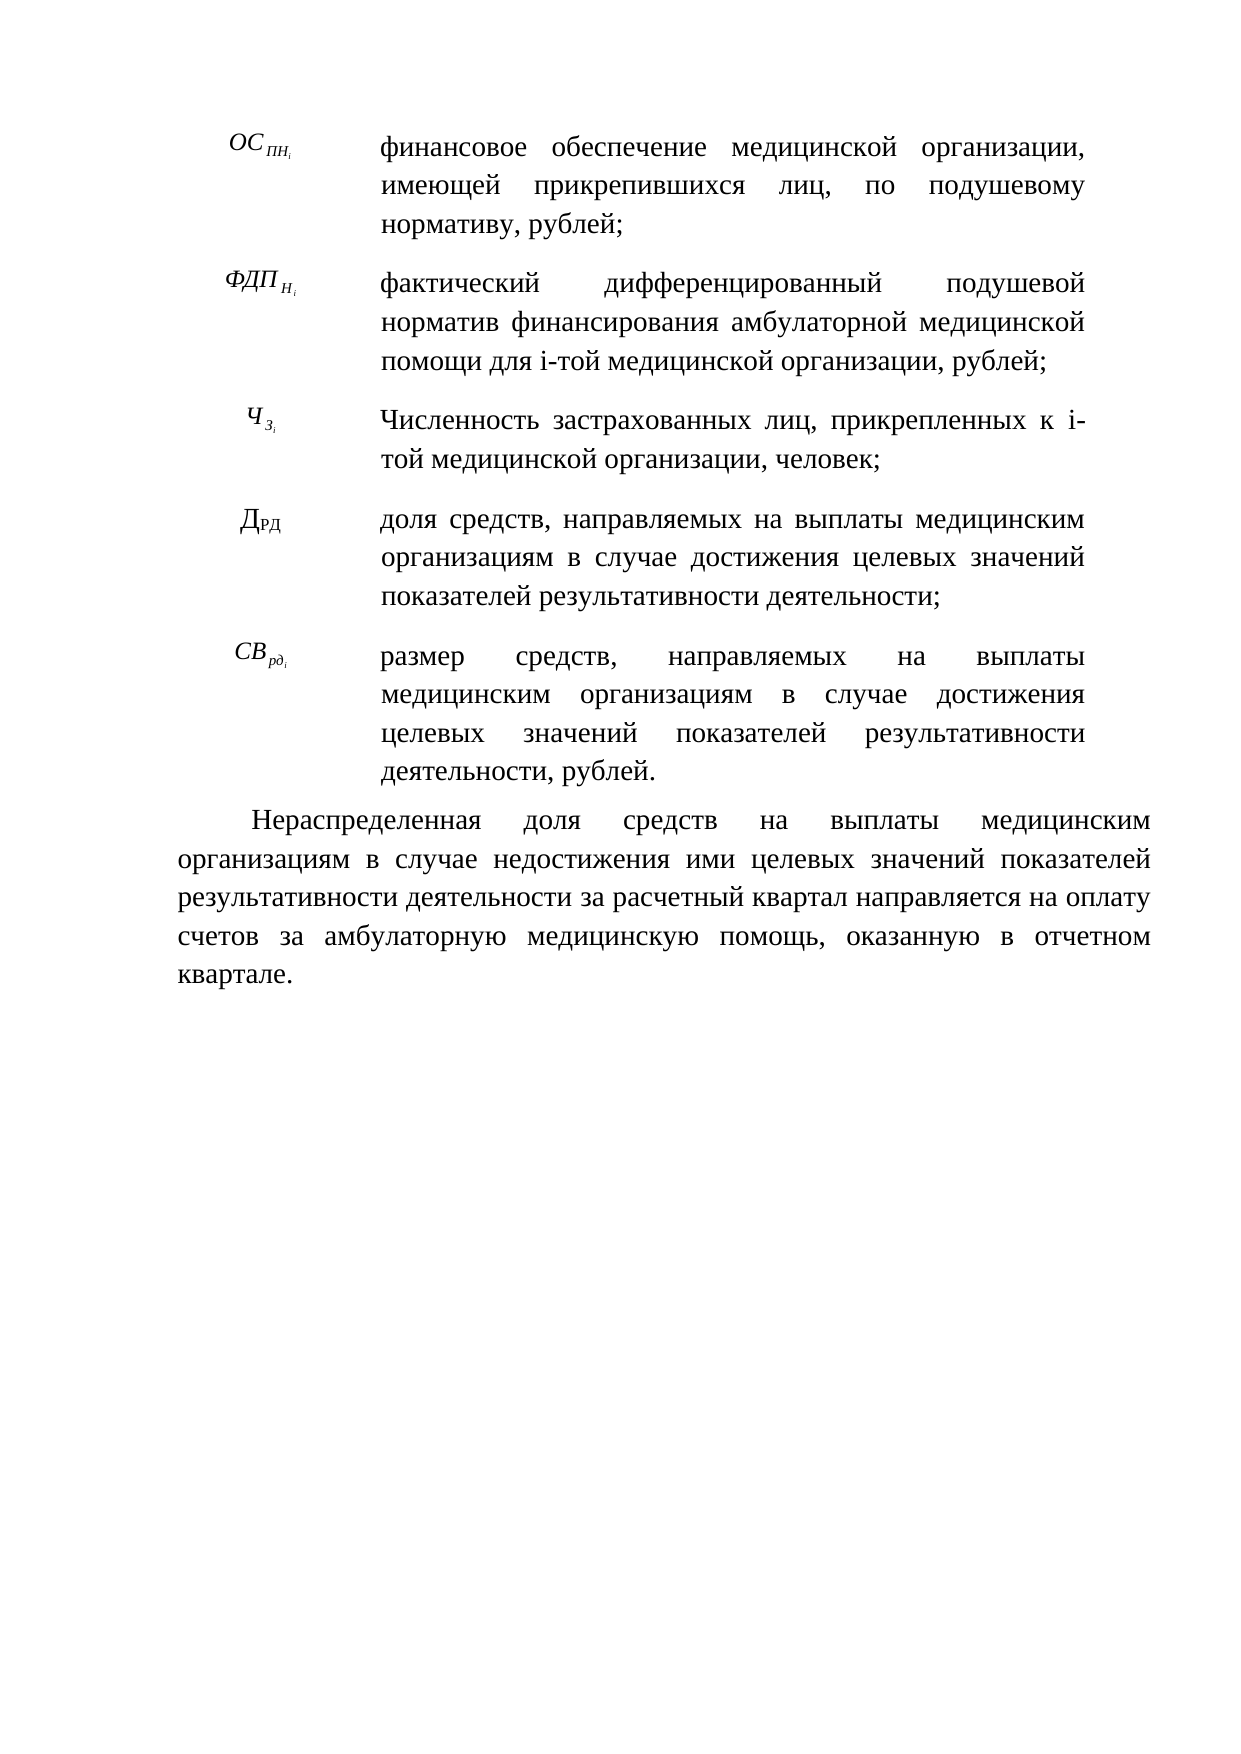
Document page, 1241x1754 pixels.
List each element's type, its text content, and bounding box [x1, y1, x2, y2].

table_cell [177, 255, 342, 392]
table_cell размер средств, направляемых на выплаты медицинским организациям в случае достижения целевых значений показателей результативности деятельности, рублей. [343, 627, 1122, 802]
table_cell фактический дифференцированный подушевой норматив финансирования амбулаторной медицинской помощи для i-той медицинской организации, рублей; [343, 255, 1122, 392]
table_header финансовое обеспечение медицинской организации, имеющей прикрепившихся лиц, по подушевому нормативу, рублей; [343, 118, 1122, 255]
table_cell Численность застрахованных лиц, прикрепленных к i-той медицинской организации, человек; [343, 392, 1122, 490]
text Нераспределенная доля средств на выплаты медицинским организациям в случае недостижения ими целевых значений показателей результативности деятельности за расчетный квартал направляется на оплату счетов за амбулаторную медицинскую помощь, оказанную в отчетном квартале. [177, 802, 1152, 990]
table_cell ДРД [177, 490, 342, 627]
table_cell [177, 392, 342, 490]
table_header [177, 118, 342, 255]
table_cell доля средств, направляемых на выплаты медицинским организациям в случае достижения целевых значений показателей результативности деятельности; [343, 490, 1122, 627]
table_cell [177, 627, 342, 802]
